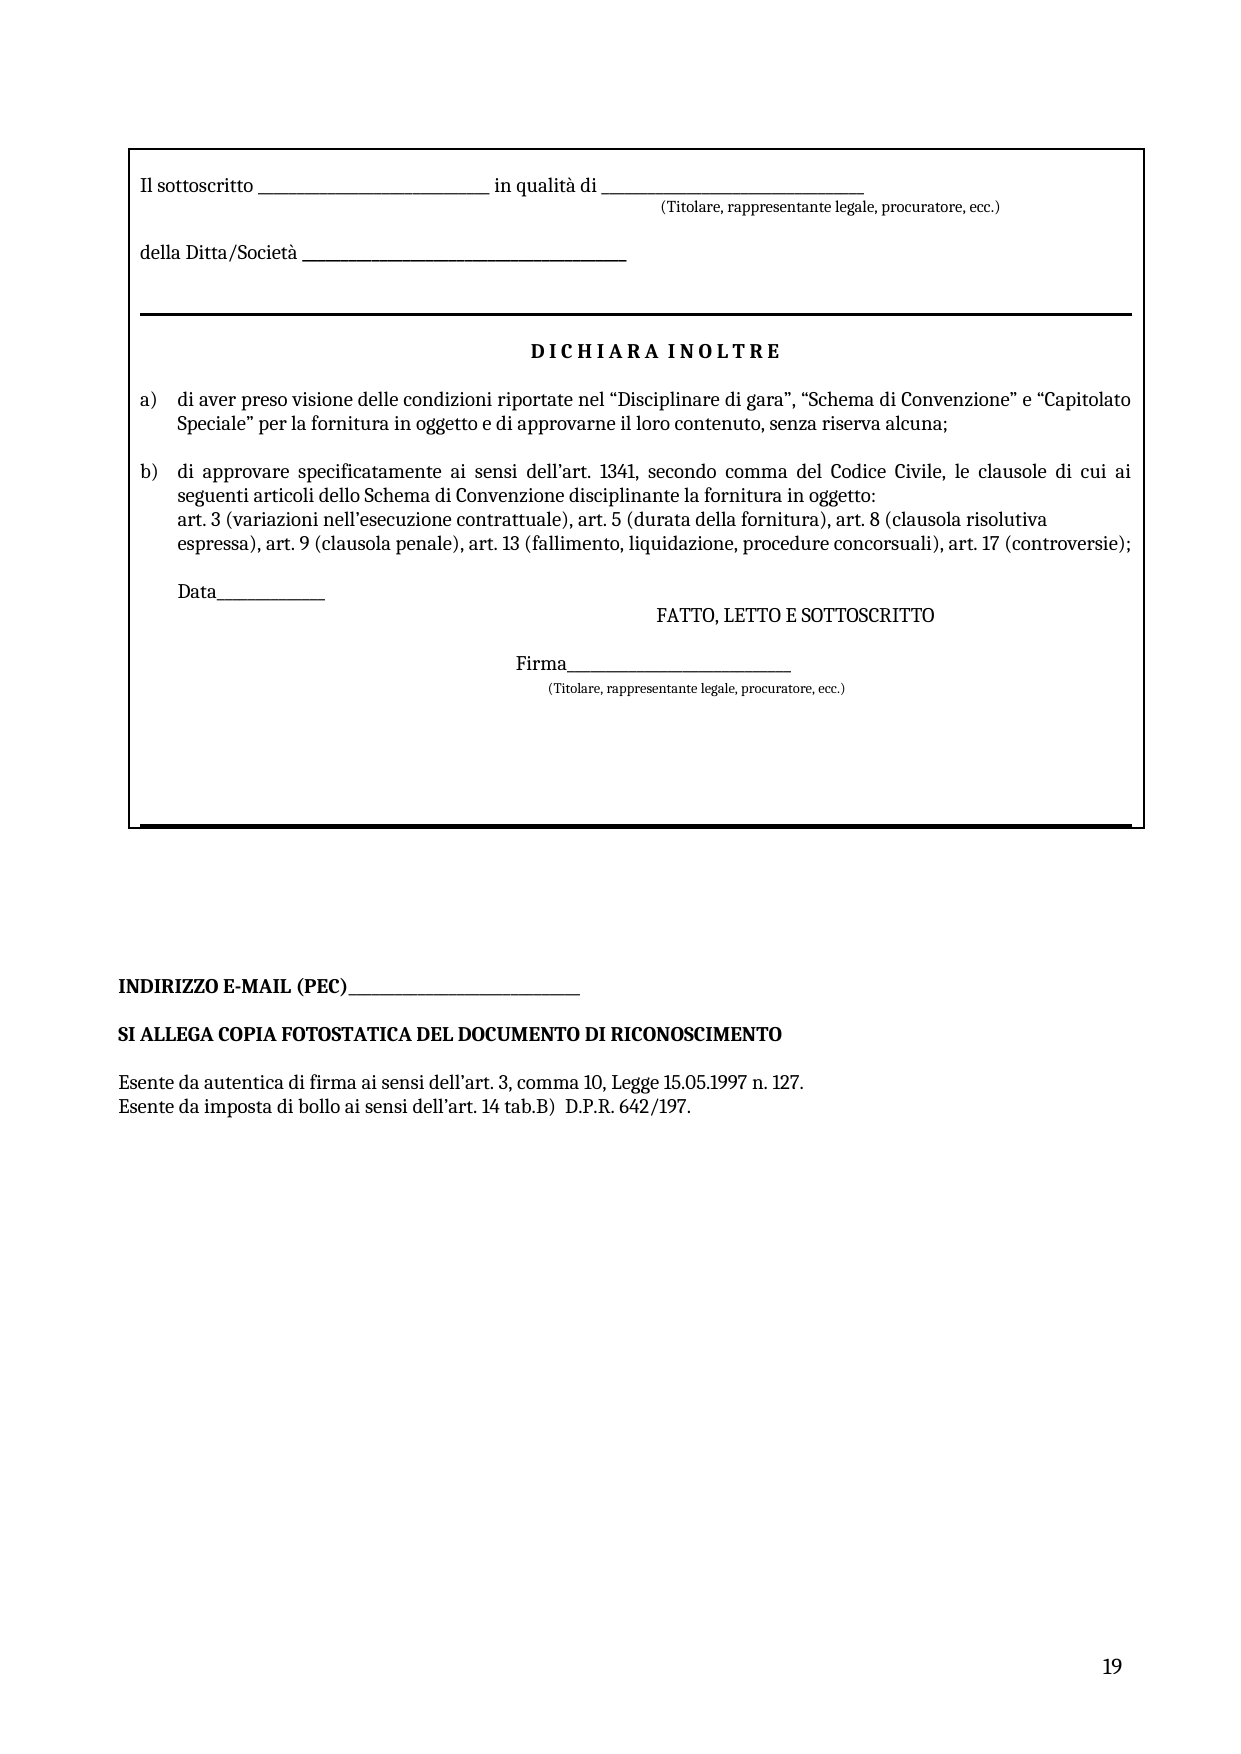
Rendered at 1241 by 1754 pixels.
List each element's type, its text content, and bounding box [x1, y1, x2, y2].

table_header Il sottoscritto ______________________________ in qualità di __________________________________ (Titolare, rappresentante legale, procuratore, ecc.) della Ditta/Società __________________________________________ D I C H I A R A I N O L T R E di aver preso visione delle condizioni riportate nel “Disciplinare di gara”, “Schema di Convenzione” e “Capitolato Speciale” per la fornitura in oggetto e di approvarne il loro contenuto, senza riserva alcuna; di approvare specificatamente ai sensi dell’art. 1341, secondo comma del Codice Civile, le clausole di cui ai seguenti articoli dello Schema di Convenzione disciplinante la fornitura in oggetto: art. 3 (variazioni nell’esecuzione contrattuale), art. 5 (durata della fornitura), art. 8 (clausola risolutiva espressa), art. 9 (clausola penale), art. 13 (fallimento, liquidazione, procedure concorsuali), art. 17 (controversie); Data______________ FATTO, LETTO E SOTTOSCRITTO Firma_____________________________ (Titolare, rappresentante legale, procuratore, ecc.) [130, 150, 1143, 827]
text Esente da autentica di firma ai sensi dell’art. 3, comma 10, Legge n. 127. [118, 1071, 1122, 1094]
text INDIRIZZO E-MAIL (PEC)______________________________ [118, 975, 1122, 999]
text Esente da imposta di bollo ai sensi dell’art. 14 tab.B) D.P.R. 642/197. [118, 1094, 1122, 1118]
text Si allega copia fotostatica del documento di riconoscimento [118, 1023, 1122, 1047]
